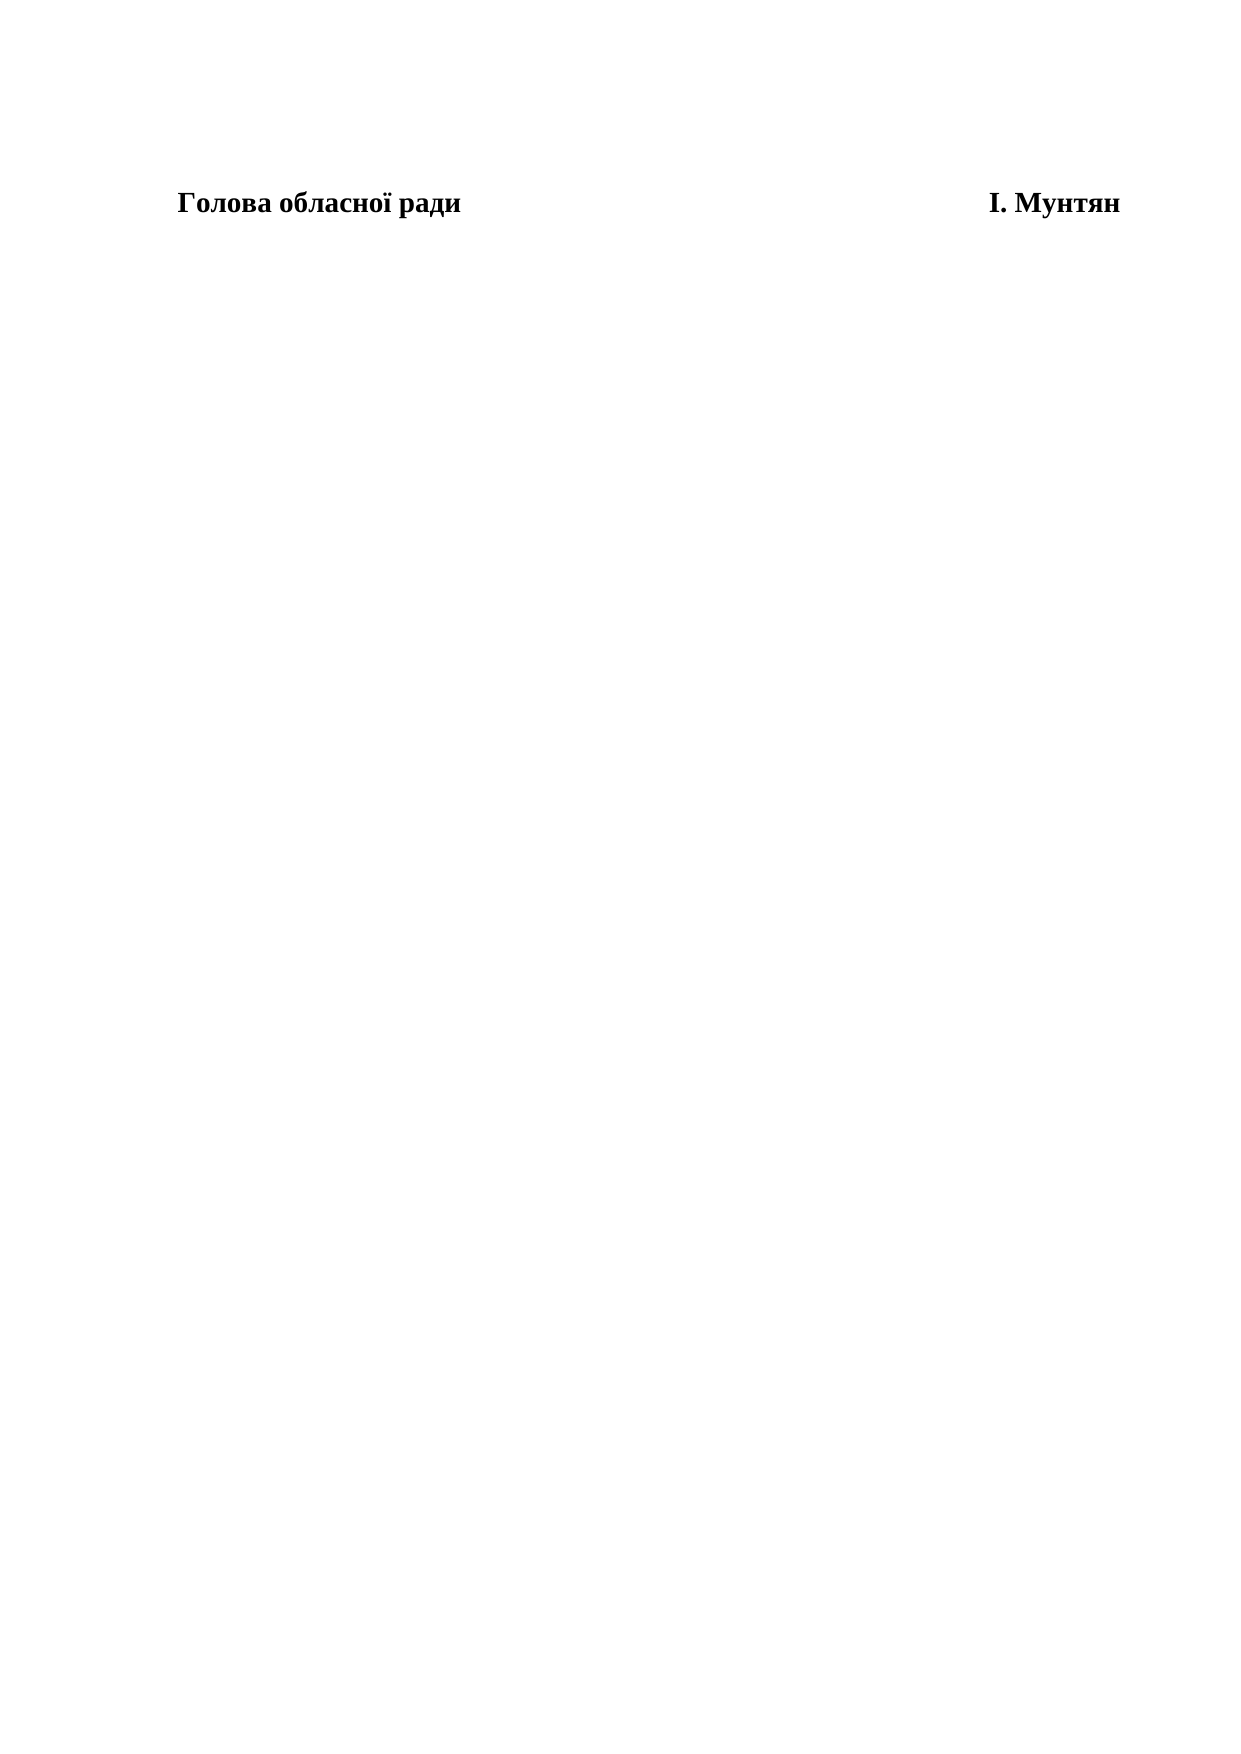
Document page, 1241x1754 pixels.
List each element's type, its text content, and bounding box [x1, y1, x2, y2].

text Голова обласної ради І. Мунтян [177, 185, 1122, 219]
